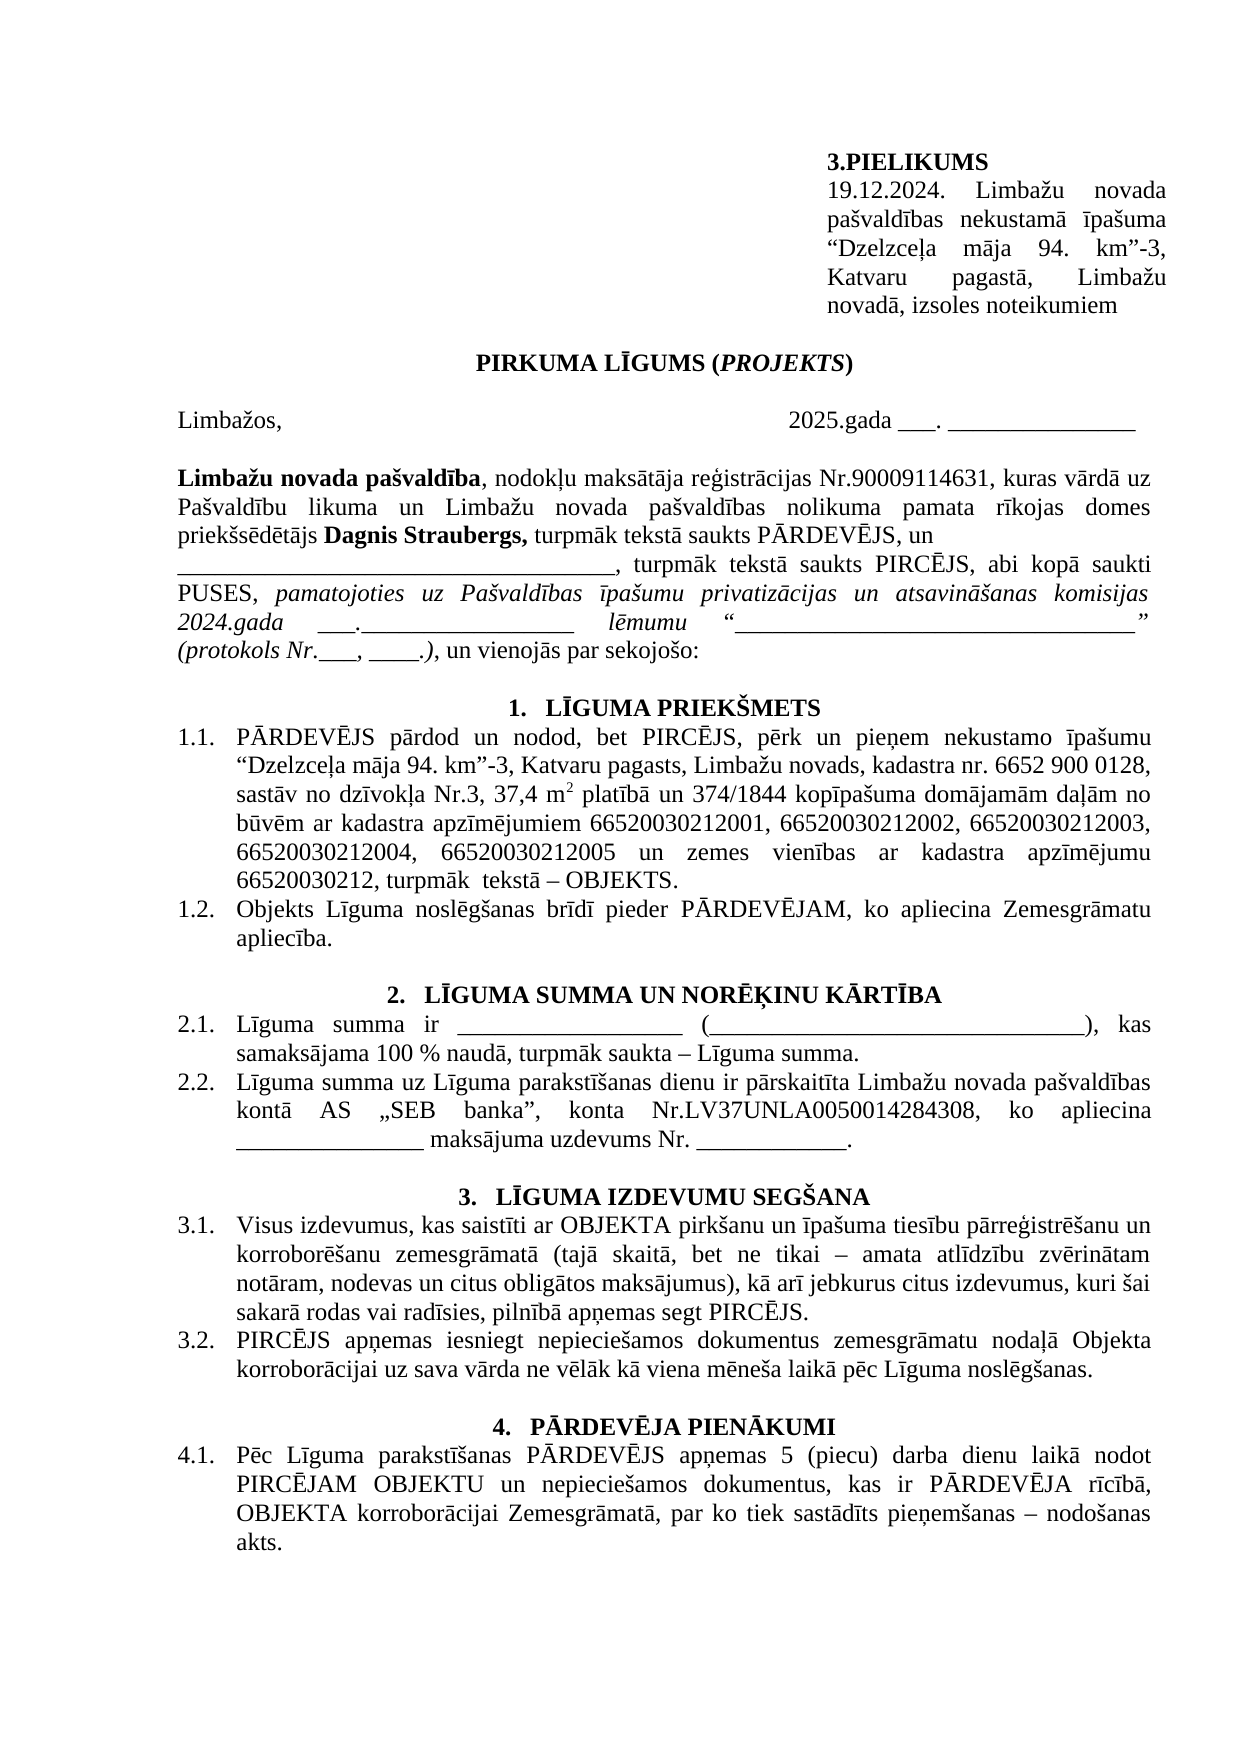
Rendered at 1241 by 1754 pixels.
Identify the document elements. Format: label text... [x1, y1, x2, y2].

text ___________________________________, turpmāk tekstā saukts Pircējs, abi kopā saukti PUSES, pamatojoties uz Pašvaldības īpašumu privatizācijas un atsavināšanas komisijas 2024.gada ___._________________ lēmumu “________________________________” (protokols Nr.___, ____.), un vienojās par sekojošo: [177, 549, 1152, 664]
text Limbažu novada pašvaldība, nodokļu maksātāja reģistrācijas Nr.90009114631, kuras vārdā uz Pašvaldību likuma un Limbažu novada pašvaldības nolikuma pamata rīkojas domes priekšsēdētājs Dagnis Straubergs, turpmāk tekstā saukts Pārdevējs, un [177, 463, 1152, 549]
list Pārdevējs pārdod un nodod, bet Pircējs, pērk un pieņem nekustamo īpašumu “Dzelzceļa māja 94. km”-3, Katvaru pagasts, Limbažu novads, kadastra nr. 6652 900 0128, sastāv no dzīvokļa Nr.3, 37,4 m2 platībā un 374/1844 kopīpašuma domājamām daļām no būvēm ar kadastra apzīmējumiem 66520030212001, 66520030212002, 66520030212003, 66520030212004, 66520030212005 un zemes vienības ar kadastra apzīmējumu 66520030212, turpmāk tekstā – Objekts. [177, 722, 1152, 894]
list Pārdevēja pienākumi [177, 1412, 1152, 1441]
list Objekts Līguma noslēgšanas brīdī pieder Pārdevējam, ko apliecina Zemesgrāmatu apliecība. [177, 894, 1152, 952]
list Līguma summa un norēķinu kārtība [177, 981, 1152, 1009]
text 19.12.2024. Limbažu novada pašvaldības nekustamā īpašuma “Dzelzceļa māja 94. km”-3, Katvaru pagastā, Limbažu novadā, izsoles noteikumiem [827, 176, 1166, 319]
list Visus izdevumus, kas saistīti ar Objekta pirkšanu un īpašuma tiesību pārreģistrēšanu un korroborēšanu zemesgrāmatā (tajā skaitā, bet ne tikai – amata atlīdzību zvērinātam notāram, nodevas un citus obligātos maksājumus), kā arī jebkurus citus izdevumus, kuri šai sakarā rodas vai radīsies, pilnībā apņemas segt Pircējs. [177, 1211, 1152, 1326]
text Pirkuma līgums (projekts) [177, 348, 1152, 377]
list Līguma summa uz Līguma parakstīšanas dienu ir pārskaitīta Limbažu novada pašvaldības kontā AS „SEB banka”, konta Nr.LV37UNLA0050014284308, ko apliecina _______________ maksājuma uzdevums Nr. ____________. [177, 1067, 1152, 1153]
list līguma priekšmets [177, 693, 1152, 722]
text Limbažos, 2025.gada ___. _______________ [177, 406, 1152, 434]
list Līguma summa ir __________________ (______________________________), kas samaksājama 100 % naudā, turpmāk saukta – Līguma summa. [177, 1009, 1152, 1067]
list Pēc Līguma parakstīšanas Pārdevējs apņemas 5 (piecu) darba dienu laikā nodot Pircējam Objektu un nepieciešamos dokumentus, kas ir Pārdevēja rīcībā, Objekta korroborācijai Zemesgrāmatā, par ko tiek sastādīts pieņemšanas – nodošanas akts. [177, 1441, 1152, 1556]
list Pircējs apņemas iesniegt nepieciešamos dokumentus zemesgrāmatu nodaļā Objekta korroborācijai uz sava vārda ne vēlāk kā viena mēneša laikā pēc Līguma noslēgšanas. [177, 1326, 1152, 1383]
text 3.pielikums [827, 147, 1152, 176]
list Līguma Izdevumu segšana [177, 1182, 1152, 1211]
